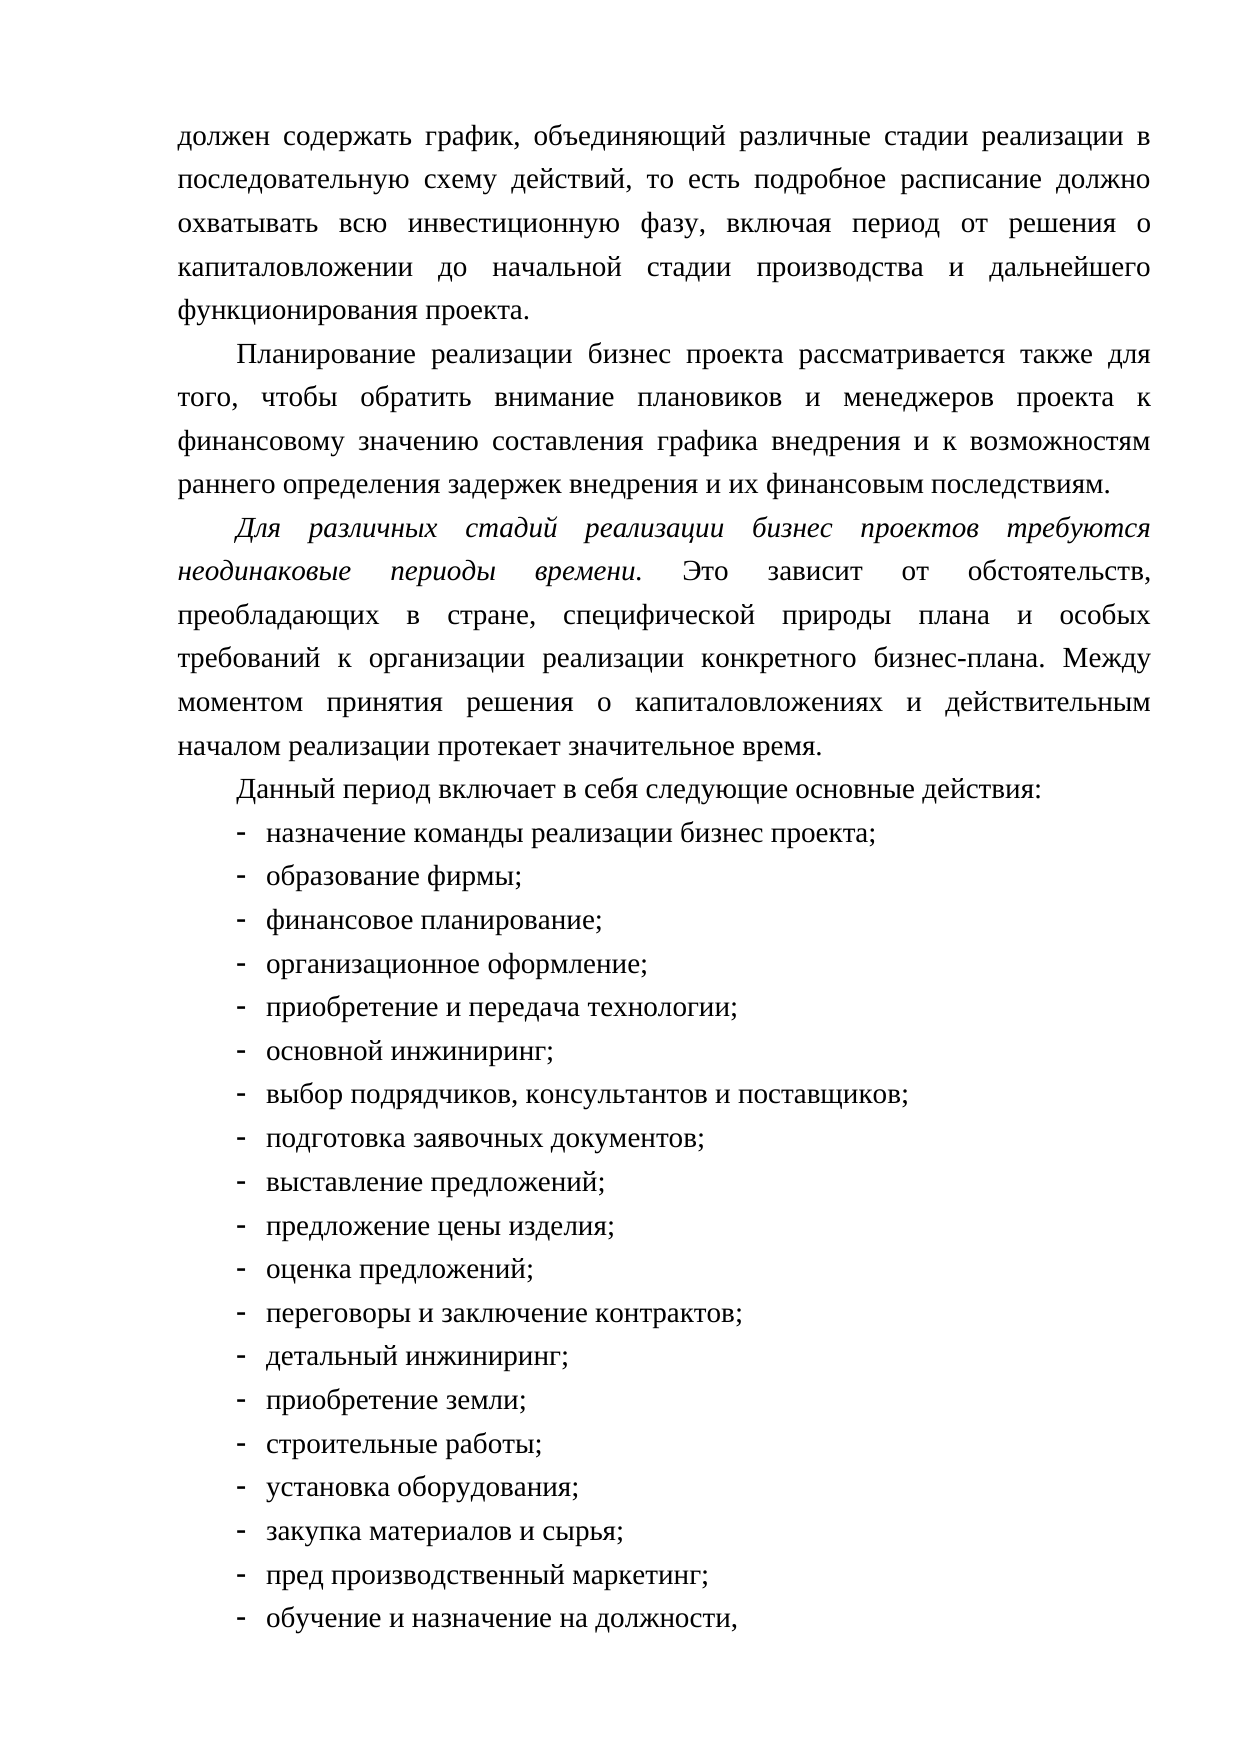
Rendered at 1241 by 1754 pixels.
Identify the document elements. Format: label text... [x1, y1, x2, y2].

list выставление предложений; [177, 1164, 1152, 1198]
list закупка материалов и сырья; [177, 1513, 1152, 1547]
list обучение и назначение на должности, [177, 1600, 1152, 1634]
list переговоры и заключение контрактов; [177, 1295, 1152, 1328]
list пред производственный маркетинг; [177, 1557, 1152, 1590]
list выбор подрядчиков, консультантов и поставщиков; [177, 1077, 1152, 1110]
list детальный инжиниринг; [177, 1338, 1152, 1372]
list оценка предложений; [177, 1251, 1152, 1285]
text Для различных стадий реализации бизнес проектов требуются неодинаковые периоды времени. Это зависит от обстоятельств, преобладающих в стране, специфической природы плана и особых требований к организации реализации конкретного бизнес-плана. Между моментом принятия решения о капиталовложениях и действительным началом реализации протекает значительное время. [177, 510, 1152, 761]
list приобретение и передача технологии; [177, 989, 1152, 1023]
list назначение команды реализации бизнес проекта; [177, 815, 1152, 848]
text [177, 118, 1152, 326]
list строительные работы; [177, 1426, 1152, 1459]
list предложение цены изделия; [177, 1208, 1152, 1241]
text Данный период включает в себя следующие основные действия: [177, 771, 1152, 805]
list приобретение земли; [177, 1382, 1152, 1416]
list организационное оформление; [177, 946, 1152, 979]
list подготовка заявочных документов; [177, 1120, 1152, 1154]
list финансовое планирование; [177, 902, 1152, 936]
list образование фирмы; [177, 858, 1152, 892]
list основной инжиниринг; [177, 1033, 1152, 1067]
list установка оборудования; [177, 1469, 1152, 1503]
text Планирование реализации бизнес проекта рассматривается также для того, чтобы обратить внимание плановиков и менеджеров проекта к финансовому значению составления графика внедрения и к возможностям раннего определения задержек внедрения и их финансовым последствиям. [177, 336, 1152, 500]
